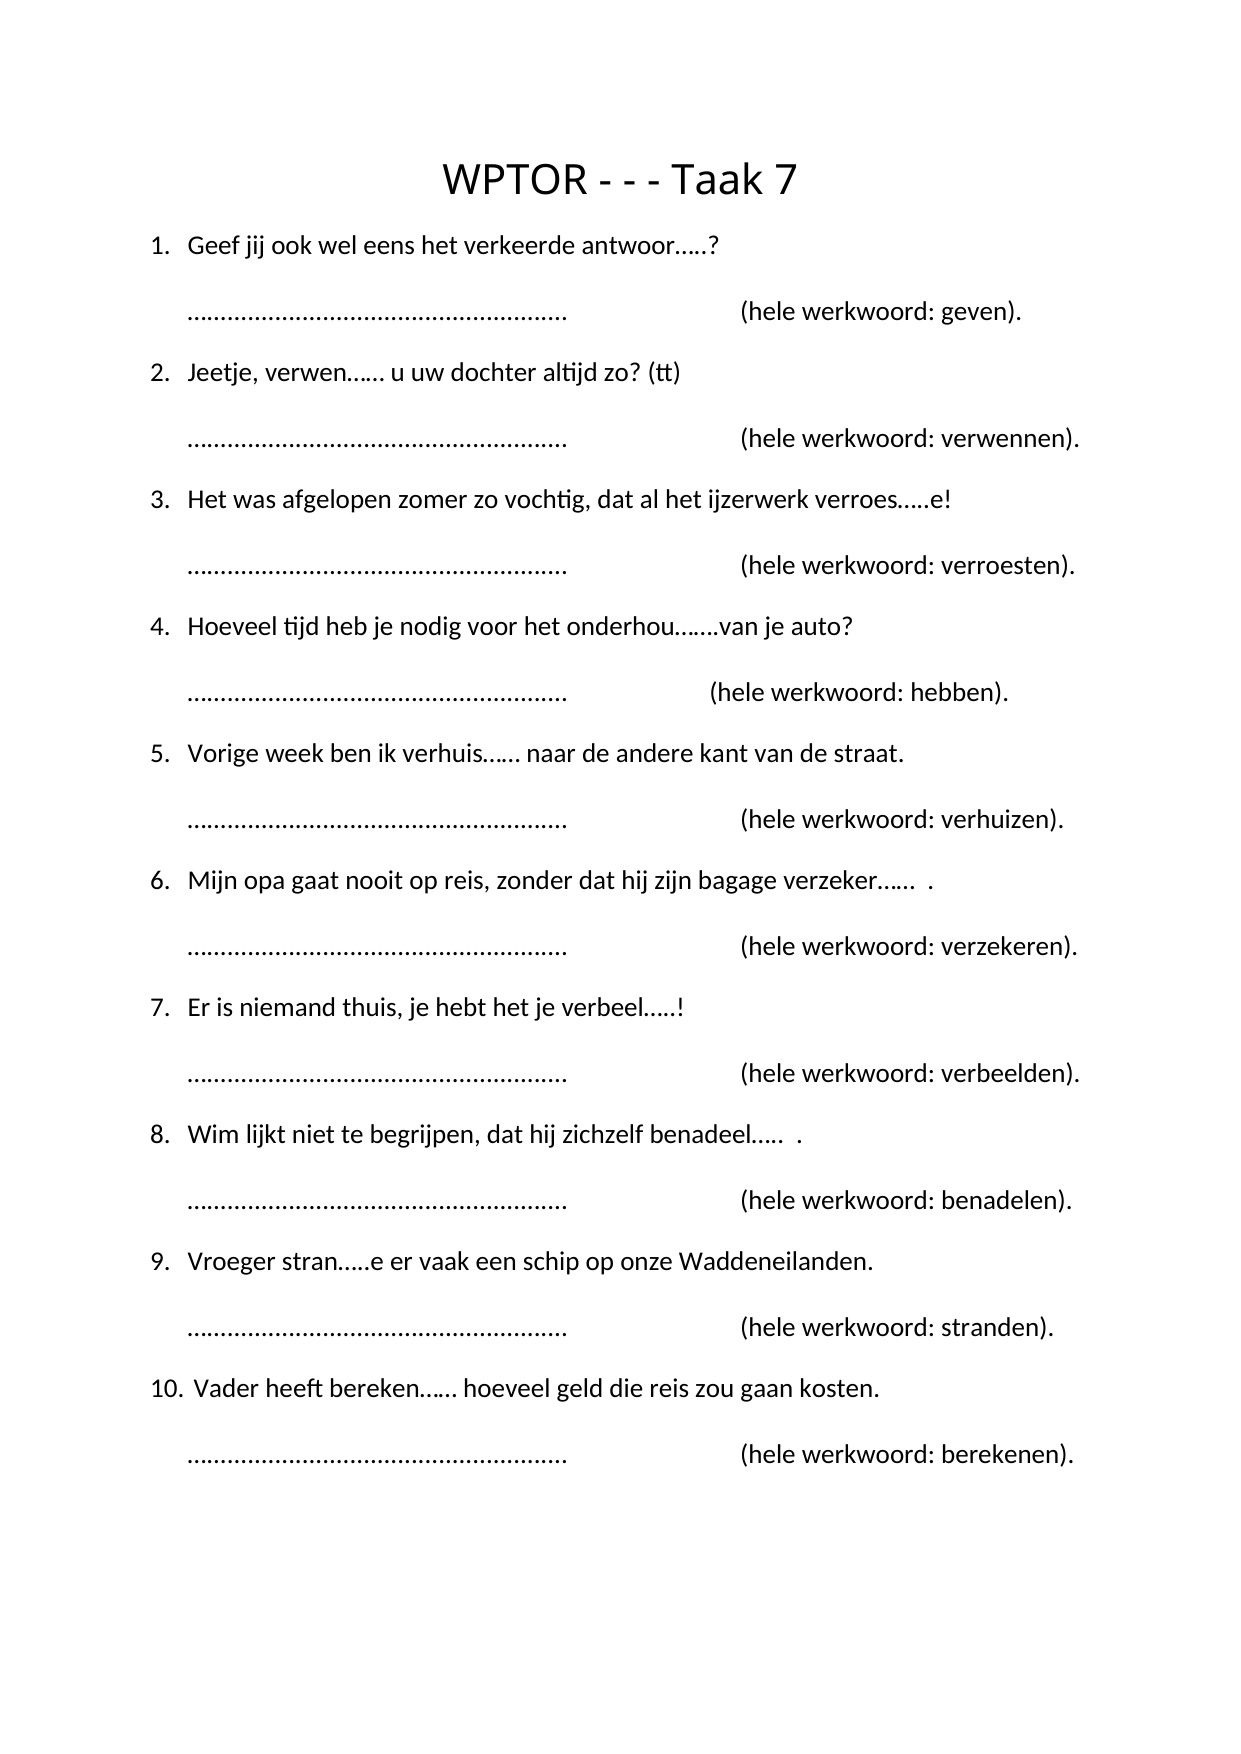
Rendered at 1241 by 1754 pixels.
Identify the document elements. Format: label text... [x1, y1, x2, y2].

list Jeetje, verwen…… u uw dochter altijd zo? (tt) …..................................................... (hele werkwoord: verwennen). [150, 355, 1090, 482]
list Mijn opa gaat nooit op reis, zonder dat hij zijn bagage verzeker…… . …..................................................... (hele werkwoord: verzekeren). [150, 863, 1090, 990]
list Er is niemand thuis, je hebt het je verbeel…..! …..................................................... (hele werkwoord: verbeelden). [150, 990, 1090, 1117]
list Wim lijkt niet te begrijpen, dat hij zichzelf benadeel….. . …..................................................... (hele werkwoord: benadelen). [150, 1117, 1090, 1244]
list Vader heeft bereken…… hoeveel geld die reis zou gaan kosten. …..................................................... (hele werkwoord: berekenen). [150, 1372, 1090, 1499]
list Vorige week ben ik verhuis…… naar de andere kant van de straat. …..................................................... (hele werkwoord: verhuizen). [150, 736, 1090, 863]
list Hoeveel tijd heb je nodig voor het onderhou…….van je auto? …..................................................... (hele werkwoord: hebben). [150, 609, 1090, 736]
list Vroeger stran…..e er vaak een schip op onze Waddeneilanden. …..................................................... (hele werkwoord: stranden). [150, 1244, 1090, 1372]
text WPTOR - - - Taak 7 [150, 150, 1090, 207]
list Geef jij ook wel eens het verkeerde antwoor…..? …..................................................... (hele werkwoord: geven). [150, 228, 1090, 355]
list Het was afgelopen zomer zo vochtig, dat al het ijzerwerk verroes…..e! …..................................................... (hele werkwoord: verroesten). [150, 482, 1090, 609]
